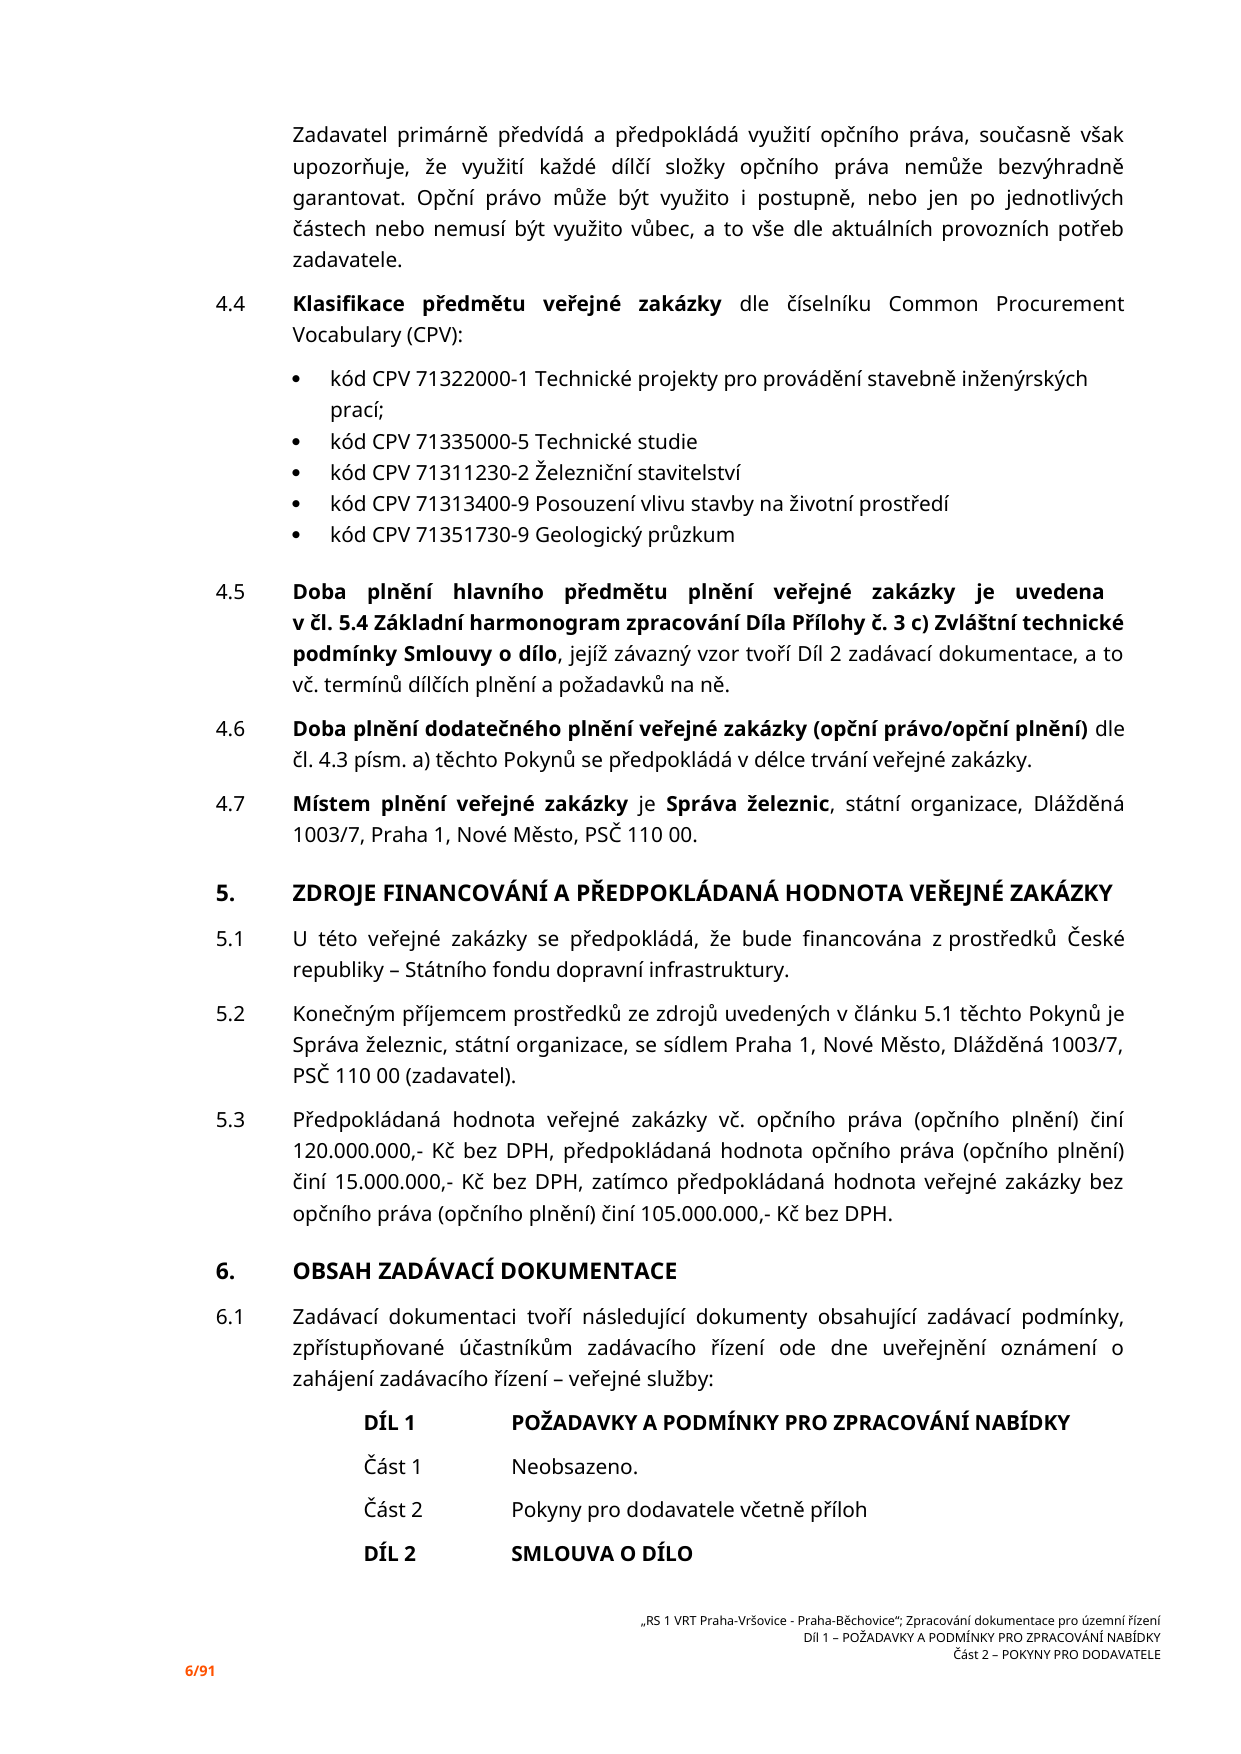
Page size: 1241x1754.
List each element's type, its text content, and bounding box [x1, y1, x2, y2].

list kód CPV 71313400-9 Posouzení vlivu stavby na životní prostředí [292, 489, 1125, 518]
list kód CPV 71311230-2 Železniční stavitelství [292, 458, 1125, 487]
text Konečným příjemcem prostředků ze zdrojů uvedených v článku 5.1 těchto Pokynů je Správa železnic, státní organizace, se sídlem Praha 1, Nové Město, Dlážděná 1003/7, PSČ 110 00 (zadavatel). [216, 999, 1125, 1090]
text OBSAH ZADÁVACÍ DOKUMENTACE [216, 1255, 1125, 1286]
list Zadavatel primárně předvídá a předpokládá využití opčního práva, současně však upozorňuje, že využití každé dílčí složky opčního práva nemůže bezvýhradně garantovat. Opční právo může být využito i postupně, nebo jen po jednotlivých částech nebo nemusí být využito vůbec, a to vše dle aktuálních provozních potřeb zadavatele. [292, 121, 1125, 274]
text DÍL 2 SMLOUVA O DÍLO [363, 1539, 1125, 1568]
text DÍL 1 POŽADAVKY A PODMÍNKY PRO ZPRACOVÁNÍ NABÍDKY [363, 1408, 1125, 1437]
text Předpokládaná hodnota veřejné zakázky vč. opčního práva (opčního plnění) činí 120.000.000,- Kč bez DPH, předpokládaná hodnota opčního práva (opčního plnění) činí 15.000.000,- Kč bez DPH, zatímco předpokládaná hodnota veřejné zakázky bez opčního práva (opčního plnění) činí 105.000.000,- Kč bez DPH. [216, 1105, 1125, 1227]
list kód CPV 71351730-9 Geologický průzkum [292, 521, 1125, 549]
text Zadávací dokumentaci tvoří následující dokumenty obsahující zadávací podmínky, zpřístupňované účastníkům zadávacího řízení ode dne uveřejnění oznámení o zahájení zadávacího řízení – veřejné služby: [216, 1302, 1125, 1393]
text Místem plnění veřejné zakázky je Správa železnic, státní organizace, Dlážděná 1003/7, Praha 1, Nové Město, PSČ 110 00. [216, 789, 1125, 849]
list kód CPV 71335000-5 Technické studie [292, 427, 1125, 455]
text Doba plnění dodatečného plnění veřejné zakázky (opční právo/opční plnění) dle čl. 4.3 písm. a) těchto Pokynů se předpokládá v délce trvání veřejné zakázky. [216, 714, 1125, 774]
text Část 2 Pokyny pro dodavatele včetně příloh [363, 1496, 1125, 1524]
text ZDROJE FINANCOVÁNÍ a PŘEDPOKLÁDANÁ HODNOTA VEŘEJNÉ ZAKÁZKY [216, 877, 1125, 908]
text Část 1 Neobsazeno. [363, 1452, 1125, 1480]
text Doba plnění hlavního předmětu plnění veřejné zakázky je uvedena v čl. 5.4 Základní harmonogram zpracování Díla Přílohy č. 3 c) Zvláštní technické podmínky Smlouvy o dílo, jejíž závazný vzor tvoří Díl 2 zadávací dokumentace, a to vč. termínů dílčích plnění a požadavků na ně. [216, 577, 1125, 699]
text U této veřejné zakázky se předpokládá, že bude financována z prostředků České republiky – Státního fondu dopravní infrastruktury. [216, 924, 1125, 983]
list kód CPV 71322000-1 Technické projekty pro provádění stavebně inženýrských prací; [292, 364, 1125, 424]
text Klasifikace předmětu veřejné zakázky dle číselníku Common Procurement Vocabulary (CPV): [216, 289, 1125, 349]
